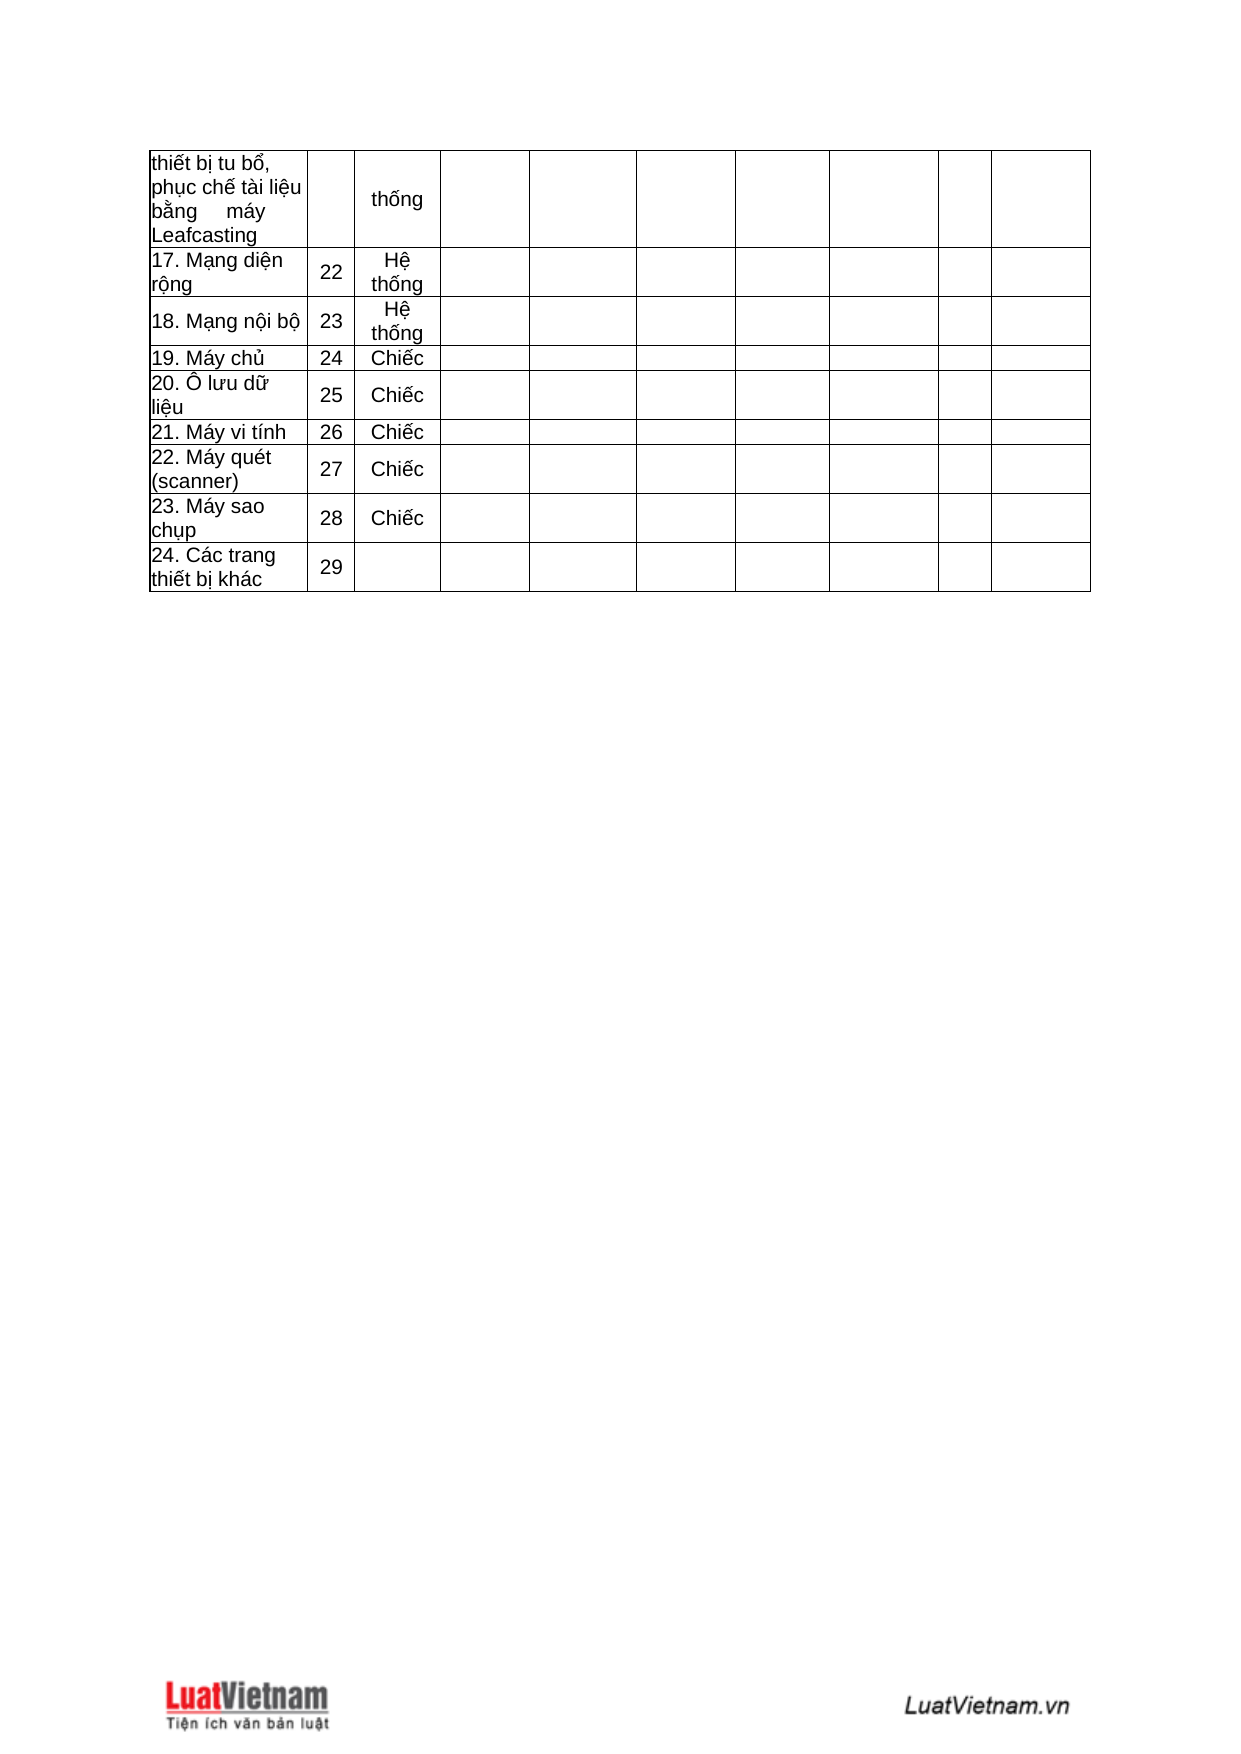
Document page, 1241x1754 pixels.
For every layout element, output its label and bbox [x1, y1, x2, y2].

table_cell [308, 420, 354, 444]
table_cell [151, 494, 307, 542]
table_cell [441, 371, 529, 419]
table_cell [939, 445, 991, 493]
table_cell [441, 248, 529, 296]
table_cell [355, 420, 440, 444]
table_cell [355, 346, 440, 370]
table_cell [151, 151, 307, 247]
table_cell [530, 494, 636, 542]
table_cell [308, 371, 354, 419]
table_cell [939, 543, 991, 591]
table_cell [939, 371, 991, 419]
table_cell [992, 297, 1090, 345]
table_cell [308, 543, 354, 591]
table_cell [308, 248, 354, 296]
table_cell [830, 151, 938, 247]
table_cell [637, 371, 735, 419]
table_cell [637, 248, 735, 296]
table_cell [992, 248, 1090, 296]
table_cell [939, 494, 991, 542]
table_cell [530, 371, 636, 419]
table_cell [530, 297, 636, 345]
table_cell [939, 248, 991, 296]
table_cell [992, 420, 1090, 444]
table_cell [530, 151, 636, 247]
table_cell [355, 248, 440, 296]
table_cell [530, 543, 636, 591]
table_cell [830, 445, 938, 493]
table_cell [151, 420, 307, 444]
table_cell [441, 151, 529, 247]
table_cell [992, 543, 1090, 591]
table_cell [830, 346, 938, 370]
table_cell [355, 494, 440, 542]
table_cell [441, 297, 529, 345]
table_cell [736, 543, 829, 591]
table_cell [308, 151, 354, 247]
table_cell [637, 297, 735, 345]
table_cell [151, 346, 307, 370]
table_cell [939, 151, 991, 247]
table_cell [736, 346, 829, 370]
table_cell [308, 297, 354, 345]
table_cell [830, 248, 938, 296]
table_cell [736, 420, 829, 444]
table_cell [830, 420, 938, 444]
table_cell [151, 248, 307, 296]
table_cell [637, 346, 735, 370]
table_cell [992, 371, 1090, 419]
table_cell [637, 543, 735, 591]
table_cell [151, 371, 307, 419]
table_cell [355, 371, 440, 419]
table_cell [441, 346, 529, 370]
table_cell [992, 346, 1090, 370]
picture [150, 1660, 1089, 1754]
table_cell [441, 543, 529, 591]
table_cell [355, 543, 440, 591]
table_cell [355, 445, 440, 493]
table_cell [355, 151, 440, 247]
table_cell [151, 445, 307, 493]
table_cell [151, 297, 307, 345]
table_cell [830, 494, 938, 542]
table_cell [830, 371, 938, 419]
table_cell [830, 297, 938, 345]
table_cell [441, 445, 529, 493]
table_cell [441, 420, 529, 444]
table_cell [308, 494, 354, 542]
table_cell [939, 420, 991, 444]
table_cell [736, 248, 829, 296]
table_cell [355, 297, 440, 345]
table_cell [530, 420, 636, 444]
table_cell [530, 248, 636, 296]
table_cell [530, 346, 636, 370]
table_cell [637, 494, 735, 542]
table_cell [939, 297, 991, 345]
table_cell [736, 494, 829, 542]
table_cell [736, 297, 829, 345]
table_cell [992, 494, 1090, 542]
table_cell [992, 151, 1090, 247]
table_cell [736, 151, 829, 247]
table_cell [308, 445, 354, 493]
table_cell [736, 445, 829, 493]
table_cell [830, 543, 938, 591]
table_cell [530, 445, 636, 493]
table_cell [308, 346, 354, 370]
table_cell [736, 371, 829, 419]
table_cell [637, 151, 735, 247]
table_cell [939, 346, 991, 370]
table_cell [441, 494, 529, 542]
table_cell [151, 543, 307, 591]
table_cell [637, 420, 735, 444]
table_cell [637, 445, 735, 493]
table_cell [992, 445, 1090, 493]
